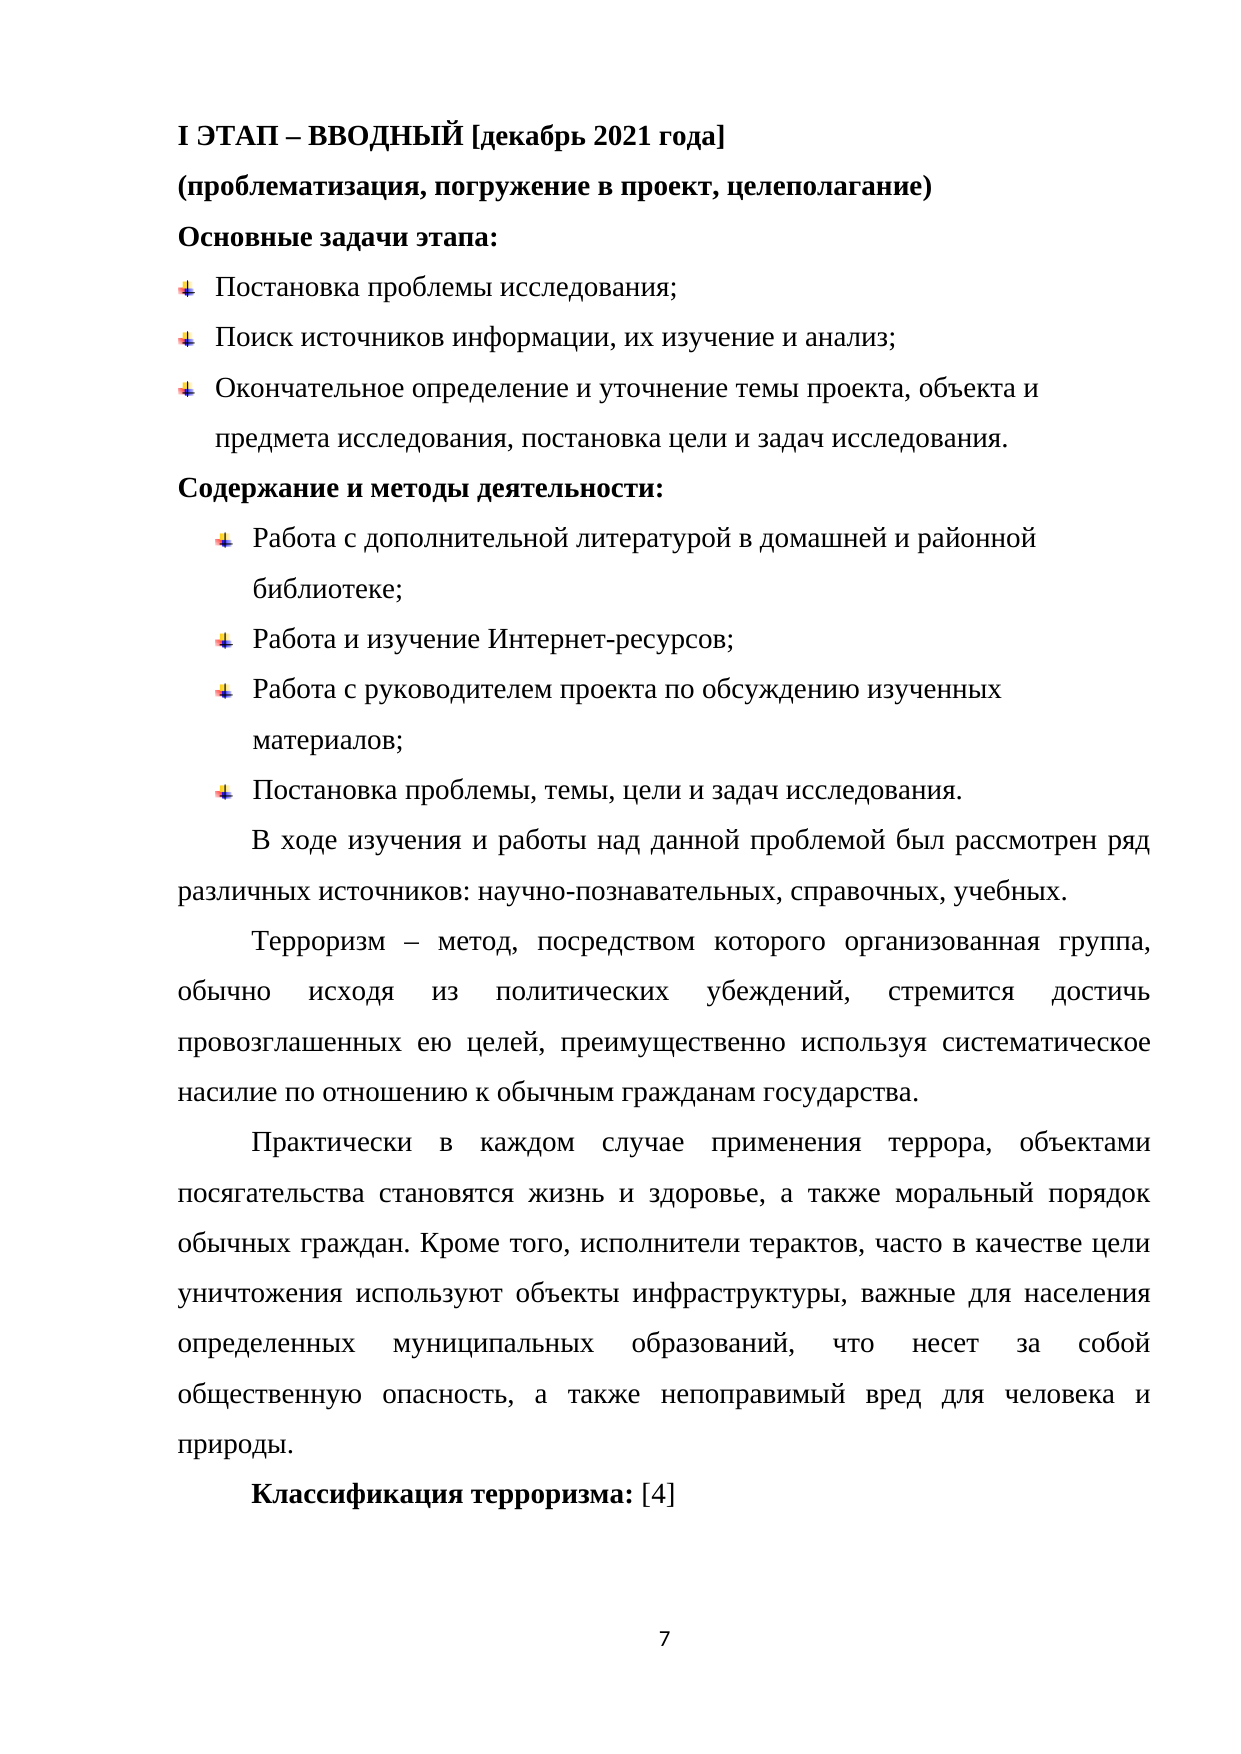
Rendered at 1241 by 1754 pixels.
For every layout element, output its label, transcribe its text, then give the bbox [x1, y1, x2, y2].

picture [215, 682, 233, 699]
list Поиск источников информации, их изучение и анализ; [177, 319, 1152, 353]
picture [215, 531, 233, 548]
list Окончательное определение и уточнение темы проекта, объекта и предмета исследования, постановка цели и задач исследования. [177, 370, 1152, 453]
list Работа и изучение Интернет-ресурсов; [215, 621, 1152, 655]
picture [215, 783, 233, 800]
text (проблематизация, погружение в проект, целеполагание) [177, 168, 1152, 202]
text Классификация терроризма: [4] [177, 1477, 1152, 1510]
text I ЭТАП – ВВОДНЫЙ [декабрь 2021 года] [177, 118, 1152, 152]
text Терроризм – метод, посредством которого организованная группа, обычно исходя из политических убеждений, стремится достичь провозглашенных ею целей, преимущественно используя систематическое насилие по отношению к обычным гражданам государства. [177, 923, 1152, 1108]
list Постановка проблемы исследования; [177, 269, 1152, 303]
text Практически в каждом случае применения террора, объектами посягательства становятся жизнь и здоровье, а также моральный порядок обычных граждан. Кроме того, исполнители терактов, часто в качестве цели уничтожения используют объекты инфраструктуры, важные для населения определенных муниципальных образований, что несет за собой общественную опасность, а также непоправимый вред для человека и природы. [177, 1124, 1152, 1460]
text Содержание и методы деятельности: [177, 470, 1152, 504]
text В ходе изучения и работы над данной проблемой был рассмотрен ряд различных источников: научно-познавательных, справочных, учебных. [177, 822, 1152, 906]
picture [178, 279, 195, 297]
text Основные задачи этапа: [177, 219, 1152, 252]
list Работа с дополнительной литературой в домашней и районной библиотеке; [215, 521, 1152, 604]
picture [178, 330, 195, 347]
list Постановка проблемы, темы, цели и задач исследования. [215, 772, 1152, 806]
list Работа с руководителем проекта по обсуждению изученных материалов; [215, 672, 1152, 755]
picture [215, 631, 233, 649]
picture [178, 380, 195, 397]
